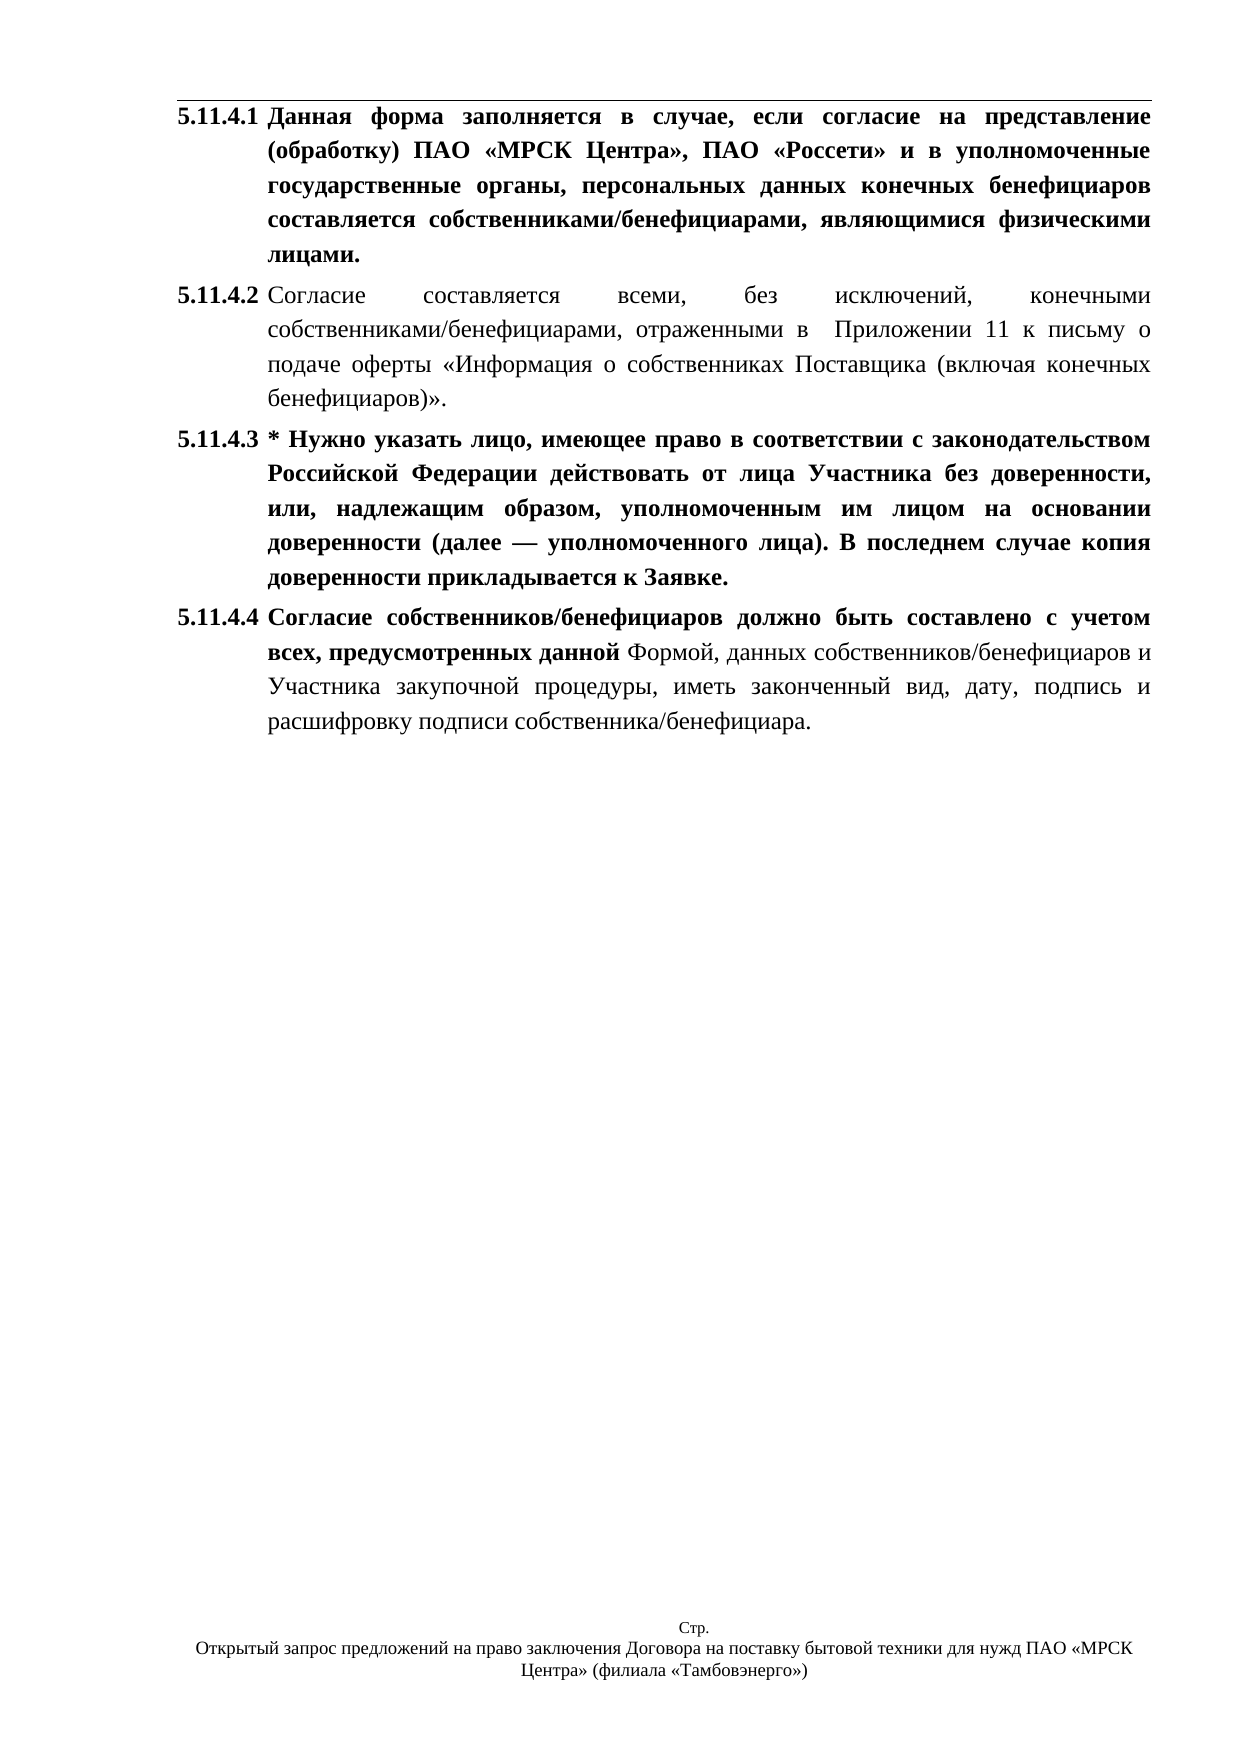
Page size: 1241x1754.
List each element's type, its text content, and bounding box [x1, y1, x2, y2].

list * Нужно указать лицо, имеющее право в соответствии с законодательством Российской Федерации действовать от лица Участника без доверенности, или, надлежащим образом, уполномоченным им лицом на основании доверенности (далее — уполномоченного лица). В последнем случае копия доверенности прикладывается к Заявке. [177, 424, 1152, 591]
list Согласие составляется всеми, без исключений, конечными собственниками/бенефициарами, отраженными в Приложении 11 к письму о подаче оферты «Информация о собственниках Поставщика (включая конечных бенефициаров)». [177, 280, 1152, 412]
list Согласие собственников/бенефициаров должно быть составлено с учетом всех, предусмотренных данной Формой, данных собственников/бенефициаров и Участника закупочной процедуры, иметь законченный вид, дату, подпись и расшифровку подписи собственника/бенефициара. [177, 602, 1152, 735]
list Данная форма заполняется в случае, если согласие на представление (обработку) ПАО «МРСК Центра», ПАО «Россети» и в уполномоченные государственные органы, персональных данных конечных бенефициаров составляется собственниками/бенефициарами, являющимися физическими лицами. [177, 101, 1152, 268]
